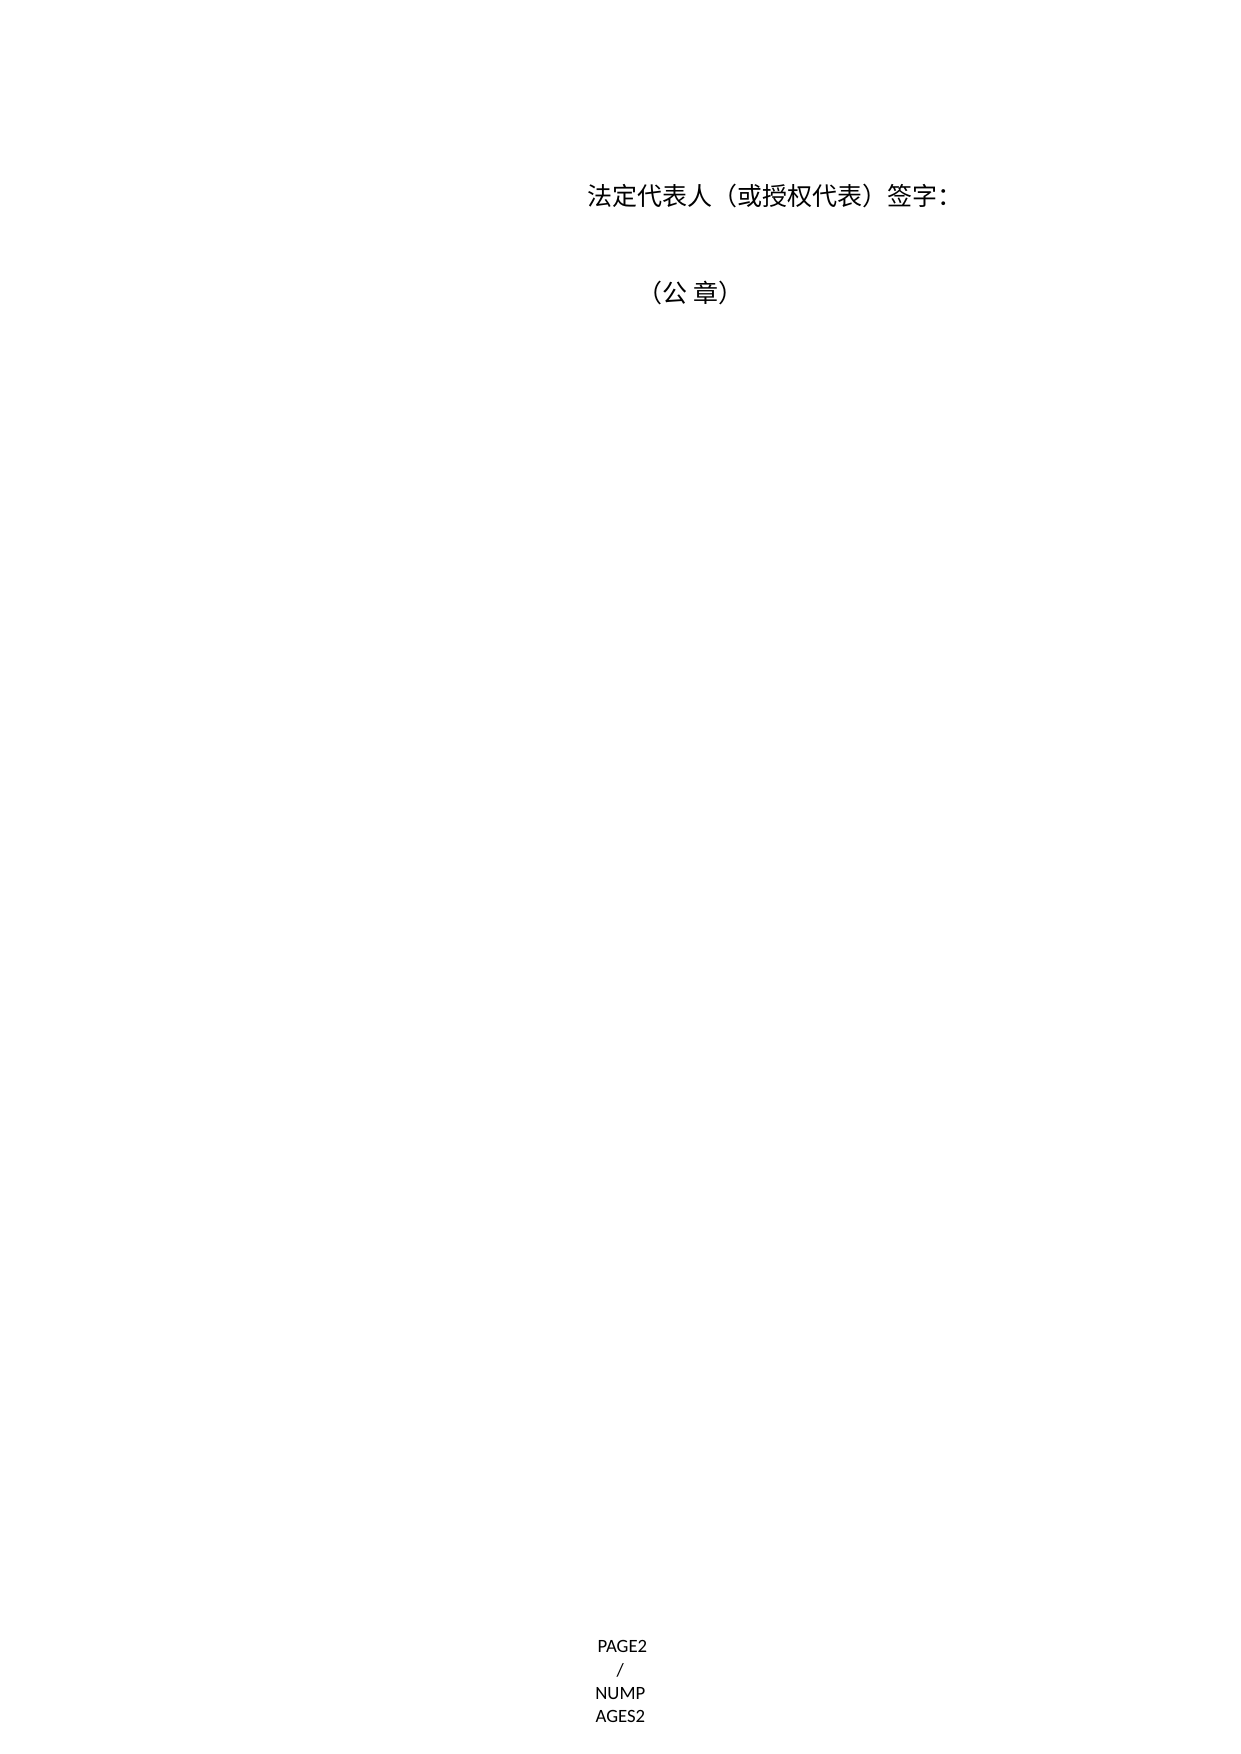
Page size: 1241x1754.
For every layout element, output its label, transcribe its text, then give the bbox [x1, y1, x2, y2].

text 法定代表人（或授权代表）签字： [187, 162, 953, 227]
text （公 章） [187, 259, 953, 324]
